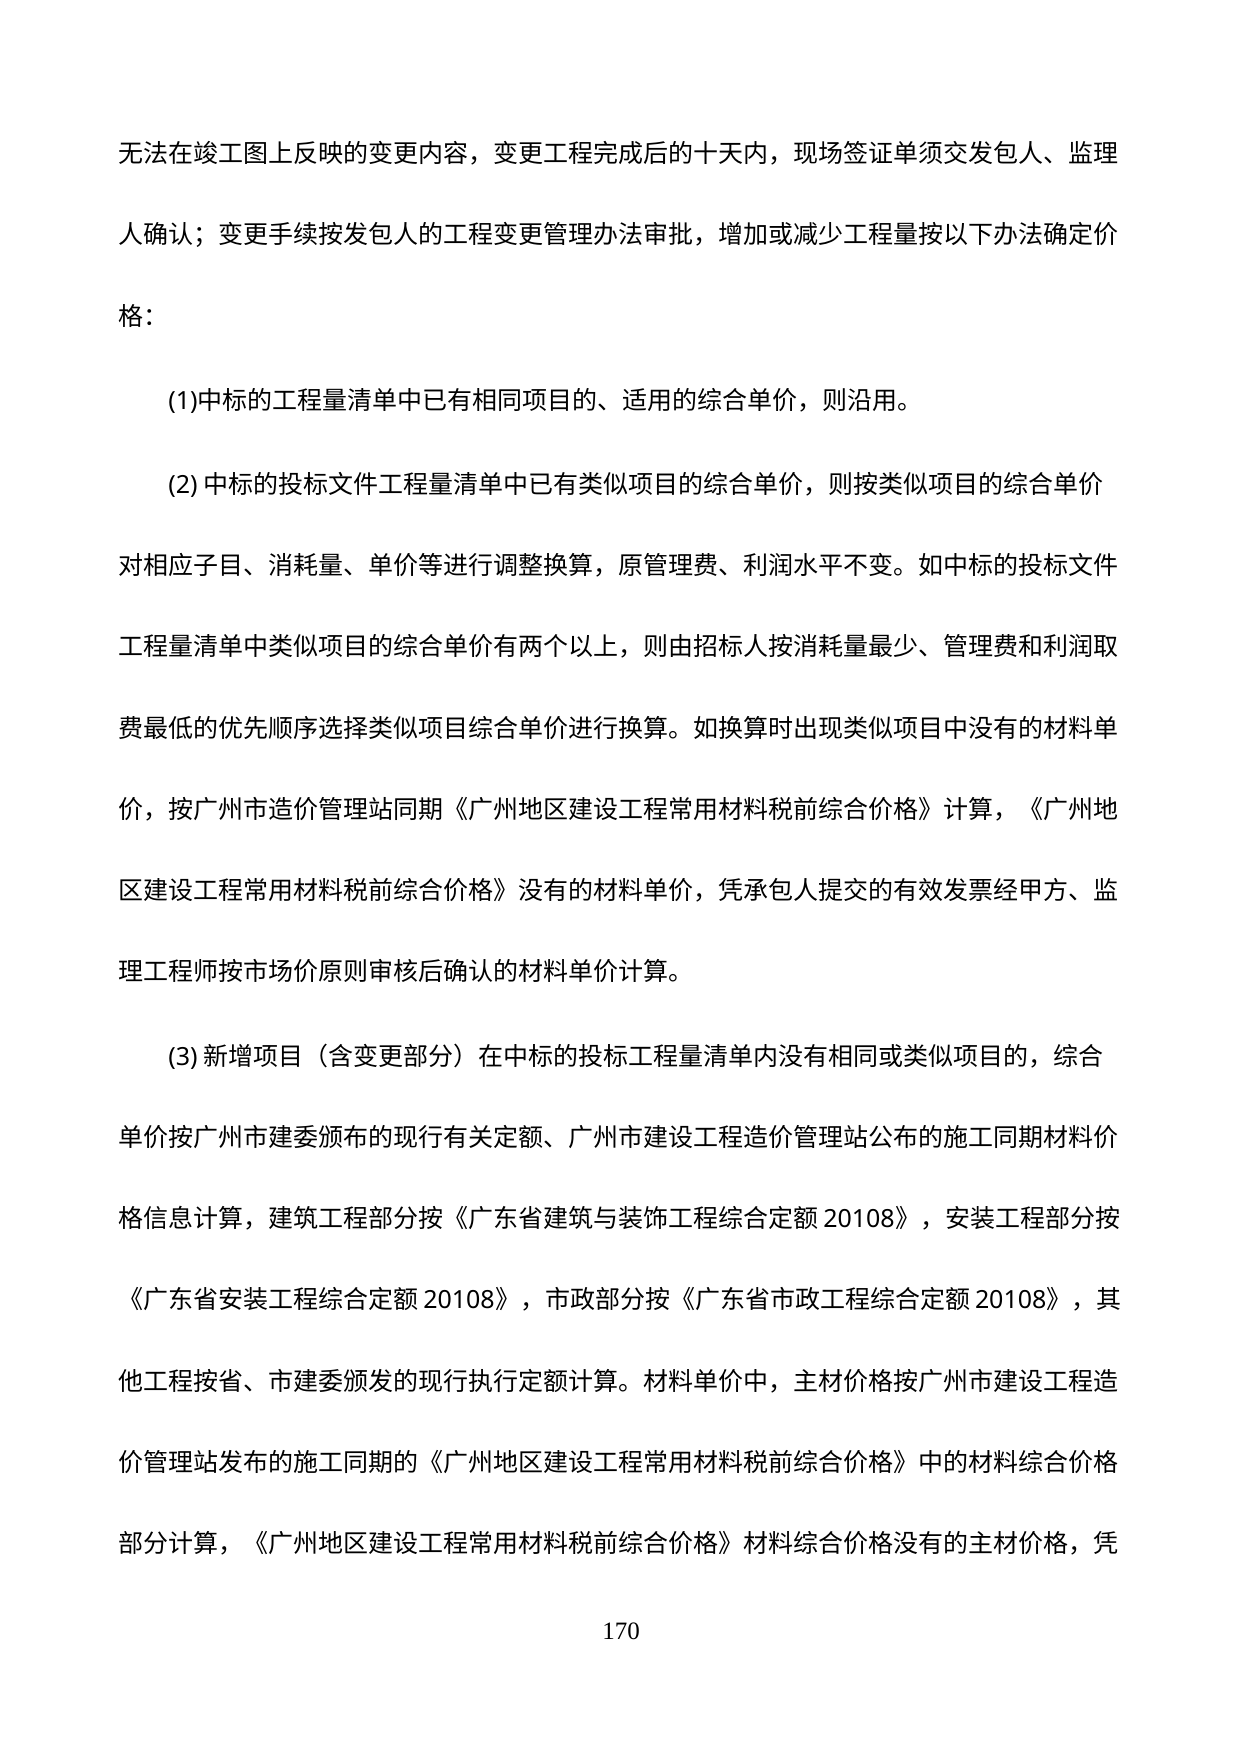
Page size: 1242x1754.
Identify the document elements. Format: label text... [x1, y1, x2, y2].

text (2) 中标的投标文件工程量清单中已有类似项目的综合单价，则按类似项目的综合单价对相应子目、消耗量、单价等进行调整换算，原管理费、利润水平不变。如中标的投标文件工程量清单中类似项目的综合单价有两个以上，则由招标人按消耗量最少、管理费和利润取费最低的优先顺序选择类似项目综合单价进行换算。如换算时出现类似项目中没有的材料单价，按广州市造价管理站同期《广州地区建设工程常用材料税前综合价格》计算，《广州地区建设工程常用材料税前综合价格》没有的材料单价，凭承包人提交的有效发票经甲方、监理工程师按市场价原则审核后确认的材料单价计算。 [118, 450, 1123, 1002]
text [118, 119, 1123, 347]
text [118, 1022, 1123, 1574]
text (1)中标的工程量清单中已有相同项目的、适用的综合单价，则沿用。 [118, 366, 1123, 431]
